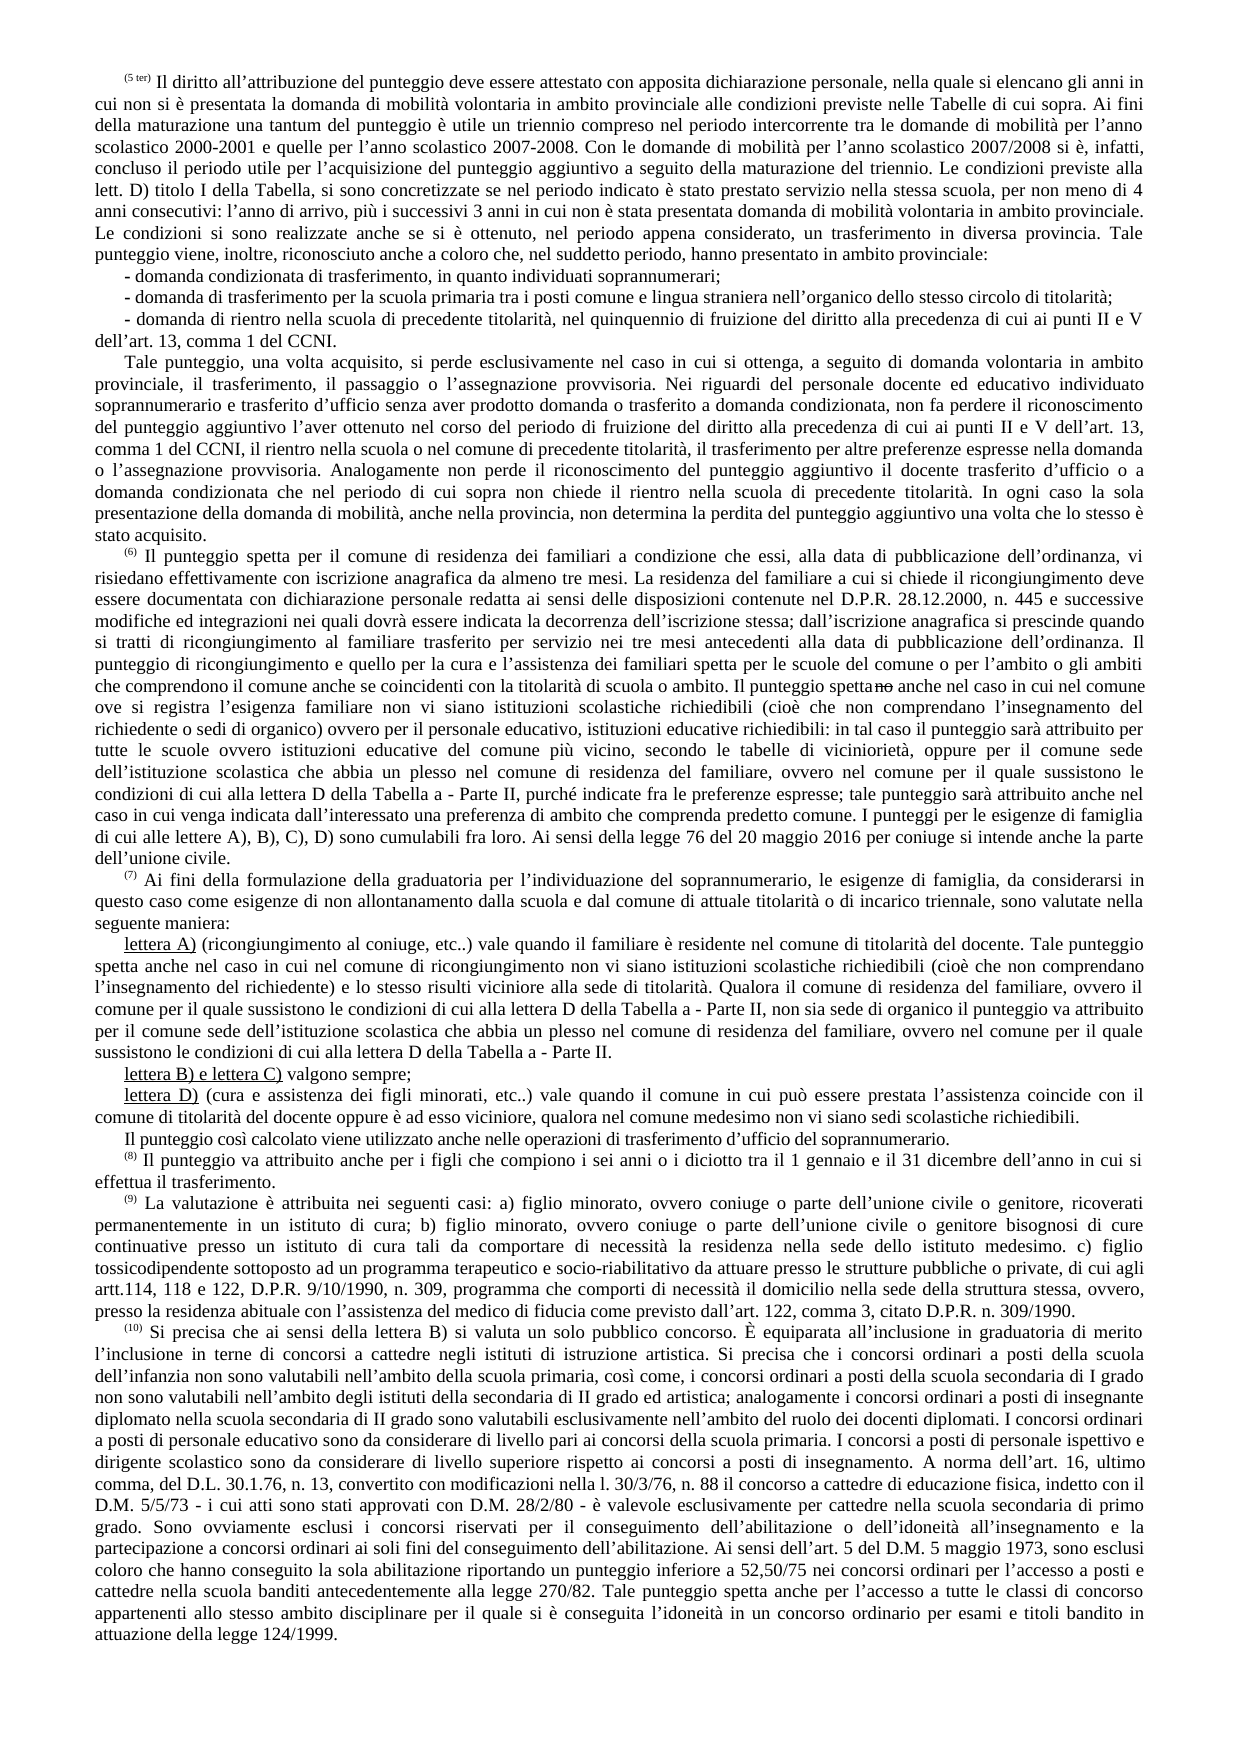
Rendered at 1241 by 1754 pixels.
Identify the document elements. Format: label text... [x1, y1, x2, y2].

text (8) Il punteggio va attribuito anche per i figli che compiono i sei anni o i diciotto tra il 1 gennaio e il 31 dicembre dell’anno in cui si effettua il trasferimento. [94, 1149, 1146, 1192]
text - domanda condizionata di trasferimento, in quanto individuati soprannumerari; [94, 265, 1146, 286]
text - domanda di trasferimento per la scuola primaria tra i posti comune e lingua straniera nell’organico dello stesso circolo di titolarità; [94, 286, 1146, 308]
text (6) Il punteggio spetta per il comune di residenza dei familiari a condizione che essi, alla data di pubblicazione dell’ordinanza, vi risiedano effettivamente con iscrizione anagrafica da almeno tre mesi. La residenza del familiare a cui si chiede il ricongiungimento deve essere documentata con dichiarazione personale redatta ai sensi delle disposizioni contenute nel D.P.R. 28.12.2000, n. 445 e successive modifiche ed integrazioni nei quali dovrà essere indicata la decorrenza dell’iscrizione stessa; dall’iscrizione anagrafica si prescinde quando si tratti di ricongiungimento al familiare trasferito per servizio nei tre mesi antecedenti alla data di pubblicazione dell’ordinanza. Il punteggio di ricongiungimento e quello per la cura e l’assistenza dei familiari spetta per le scuole del comune o per l’ambito o gli ambiti che comprendono il comune anche se coincidenti con la titolarità di scuola o ambito. Il punteggio spettano anche nel caso in cui nel comune ove si registra l’esigenza familiare non vi siano istituzioni scolastiche richiedibili (cioè che non comprendano l’insegnamento del richiedente o sedi di organico) ovvero per il personale educativo, istituzioni educative richiedibili: in tal caso il punteggio sarà attribuito per tutte le scuole ovvero istituzioni educative del comune più vicino, secondo le tabelle di viciniorietà, oppure per il comune sede dell’istituzione scolastica che abbia un plesso nel comune di residenza del familiare, ovvero nel comune per il quale sussistono le condizioni di cui alla lettera D della Tabella a - Parte II, purché indicate fra le preferenze espresse; tale punteggio sarà attribuito anche nel caso in cui venga indicata dall’interessato una preferenza di ambito che comprenda predetto comune. I punteggi per le esigenze di famiglia di cui alle lettere A), B), C), D) sono cumulabili fra loro. Ai sensi della legge 76 del 20 maggio 2016 per coniuge si intende anche la parte dell’unione civile. [94, 545, 1146, 869]
text Tale punteggio, una volta acquisito, si perde esclusivamente nel caso in cui si ottenga, a seguito di domanda volontaria in ambito provinciale, il trasferimento, il passaggio o l’assegnazione provvisoria. Nei riguardi del personale docente ed educativo individuato soprannumerario e trasferito d’ufficio senza aver prodotto domanda o trasferito a domanda condizionata, non fa perdere il riconoscimento del punteggio aggiuntivo l’aver ottenuto nel corso del periodo di fruizione del diritto alla precedenza di cui ai punti II e V dell’art. 13, comma 1 del CCNI, il rientro nella scuola o nel comune di precedente titolarità, il trasferimento per altre preferenze espresse nella domanda o l’assegnazione provvisoria. Analogamente non perde il riconoscimento del punteggio aggiuntivo il docente trasferito d’ufficio o a domanda condizionata che nel periodo di cui sopra non chiede il rientro nella scuola di precedente titolarità. In ogni caso la sola presentazione della domanda di mobilità, anche nella provincia, non determina la perdita del punteggio aggiuntivo una volta che lo stesso è stato acquisito. [94, 351, 1146, 545]
text (5 ter) Il diritto all’attribuzione del punteggio deve essere attestato con apposita dichiarazione personale, nella quale si elencano gli anni in cui non si è presentata la domanda di mobilità volontaria in ambito provinciale alle condizioni previste nelle Tabelle di cui sopra. Ai fini della maturazione una tantum del punteggio è utile un triennio compreso nel periodo intercorrente tra le domande di mobilità per l’anno scolastico 2000-2001 e quelle per l’anno scolastico 2007-2008. Con le domande di mobilità per l’anno scolastico 2007/2008 si è, infatti, concluso il periodo utile per l’acquisizione del punteggio aggiuntivo a seguito della maturazione del triennio. Le condizioni previste alla lett. D) titolo I della Tabella, si sono concretizzate se nel periodo indicato è stato prestato servizio nella stessa scuola, per non meno di 4 anni consecutivi: l’anno di arrivo, più i successivi 3 anni in cui non è stata presentata domanda di mobilità volontaria in ambito provinciale. Le condizioni si sono realizzate anche se si è ottenuto, nel periodo appena considerato, un trasferimento in diversa provincia. Tale punteggio viene, inoltre, riconosciuto anche a coloro che, nel suddetto periodo, hanno presentato in ambito provinciale: [94, 71, 1146, 265]
text Il punteggio così calcolato viene utilizzato anche nelle operazioni di trasferimento d’ufficio del soprannumerario. [94, 1127, 1146, 1149]
text lettera A) (ricongiungimento al coniuge, etc..) vale quando il familiare è residente nel comune di titolarità del docente. Tale punteggio spetta anche nel caso in cui nel comune di ricongiungimento non vi siano istituzioni scolastiche richiedibili (cioè che non comprendano l’insegnamento del richiedente) e lo stesso risulti viciniore alla sede di titolarità. Qualora il comune di residenza del familiare, ovvero il comune per il quale sussistono le condizioni di cui alla lettera D della Tabella a - Parte II, non sia sede di organico il punteggio va attribuito per il comune sede dell’istituzione scolastica che abbia un plesso nel comune di residenza del familiare, ovvero nel comune per il quale sussistono le condizioni di cui alla lettera D della Tabella a - Parte II. [94, 933, 1146, 1063]
text (10) Si precisa che ai sensi della lettera B) si valuta un solo pubblico concorso. È equiparata all’inclusione in graduatoria di merito l’inclusione in terne di concorsi a cattedre negli istituti di istruzione artistica. Si precisa che i concorsi ordinari a posti della scuola dell’infanzia non sono valutabili nell’ambito della scuola primaria, così come, i concorsi ordinari a posti della scuola secondaria di I grado non sono valutabili nell’ambito degli istituti della secondaria di II grado ed artistica; analogamente i concorsi ordinari a posti di insegnante diplomato nella scuola secondaria di II grado sono valutabili esclusivamente nell’ambito del ruolo dei docenti diplomati. I concorsi ordinari a posti di personale educativo sono da considerare di livello pari ai concorsi della scuola primaria. I concorsi a posti di personale ispettivo e dirigente scolastico sono da considerare di livello superiore rispetto ai concorsi a posti di insegnamento. A norma dell’art. 16, ultimo comma, del D.L. 30.1.76, n. 13, convertito con modificazioni nella l. 30/3/76, n. 88 il concorso a cattedre di educazione fisica, indetto con il D.M. 5/5/73 - i cui atti sono stati approvati con D.M. 28/2/80 - è valevole esclusivamente per cattedre nella scuola secondaria di primo grado. Sono ovviamente esclusi i concorsi riservati per il conseguimento dell’abilitazione o dell’idoneità all’insegnamento e la partecipazione a concorsi ordinari ai soli fini del conseguimento dell’abilitazione. Ai sensi dell’art. 5 del D.M. 5 maggio 1973, sono esclusi coloro che hanno conseguito la sola abilitazione riportando un punteggio inferiore a 52,50/75 nei concorsi ordinari per l’accesso a posti e cattedre nella scuola banditi antecedentemente alla legge 270/82. Tale punteggio spetta anche per l’accesso a tutte le classi di concorso appartenenti allo stesso ambito disciplinare per il quale si è conseguita l’idoneità in un concorso ordinario per esami e titoli bandito in attuazione della legge 124/1999. [94, 1321, 1146, 1645]
text - domanda di rientro nella scuola di precedente titolarità, nel quinquennio di fruizione del diritto alla precedenza di cui ai punti II e V dell’art. 13, comma 1 del CCNI. [94, 308, 1146, 351]
text lettera D) (cura e assistenza dei figli minorati, etc..) vale quando il comune in cui può essere prestata l’assistenza coincide con il comune di titolarità del docente oppure è ad esso viciniore, qualora nel comune medesimo non vi siano sedi scolastiche richiedibili. [94, 1084, 1146, 1127]
text (9) La valutazione è attribuita nei seguenti casi: a) figlio minorato, ovvero coniuge o parte dell’unione civile o genitore, ricoverati permanentemente in un istituto di cura; b) figlio minorato, ovvero coniuge o parte dell’unione civile o genitore bisognosi di cure continuative presso un istituto di cura tali da comportare di necessità la residenza nella sede dello istituto medesimo. c) figlio tossicodipendente sottoposto ad un programma terapeutico e socio-riabilitativo da attuare presso le strutture pubbliche o private, di cui agli artt.114, 118 e 122, D.P.R. 9/10/1990, n. 309, programma che comporti di necessità il domicilio nella sede della struttura stessa, ovvero, presso la residenza abituale con l’assistenza del medico di fiducia come previsto dall’art. 122, comma 3, citato D.P.R. n. 309/1990. [94, 1192, 1146, 1321]
text lettera B) e lettera C) valgono sempre; [94, 1063, 1146, 1084]
text (7) Ai fini della formulazione della graduatoria per l’individuazione del soprannumerario, le esigenze di famiglia, da considerarsi in questo caso come esigenze di non allontanamento dalla scuola e dal comune di attuale titolarità o di incarico triennale, sono valutate nella seguente maniera: [94, 869, 1146, 933]
